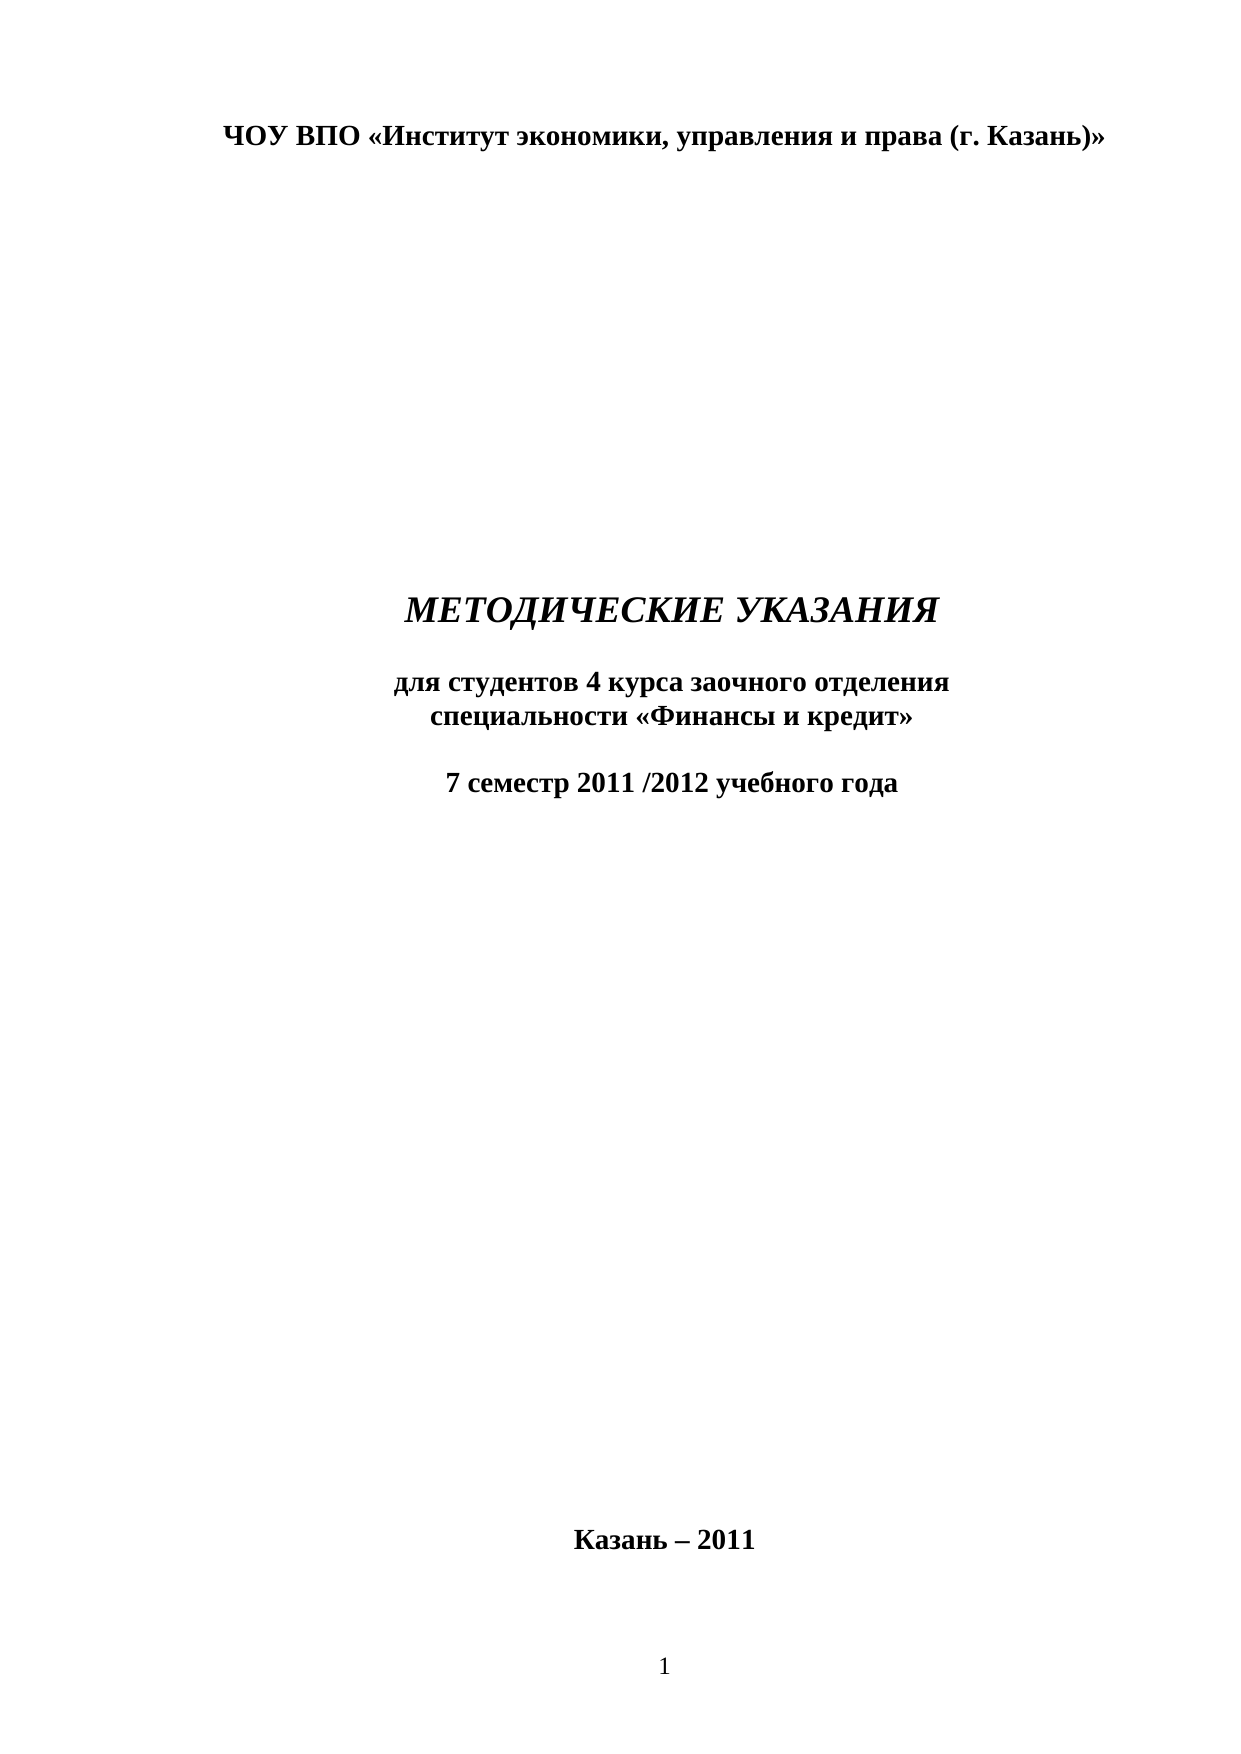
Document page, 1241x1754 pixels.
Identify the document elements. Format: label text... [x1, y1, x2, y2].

text ЧОУ ВПО «Институт экономики, управления и права (г. Казань)» [177, 118, 1152, 152]
text Казань – 2011 [177, 1522, 1152, 1556]
subtitle МЕТОДИЧЕСКИЕ УКАЗАНИЯ [177, 588, 1152, 631]
subtitle специальности «Финансы и кредит» [177, 698, 1152, 731]
text 7 семестр 2011 /2012 учебного года [177, 765, 1152, 798]
subtitle для студентов 4 курса заочного отделения [177, 664, 1152, 698]
